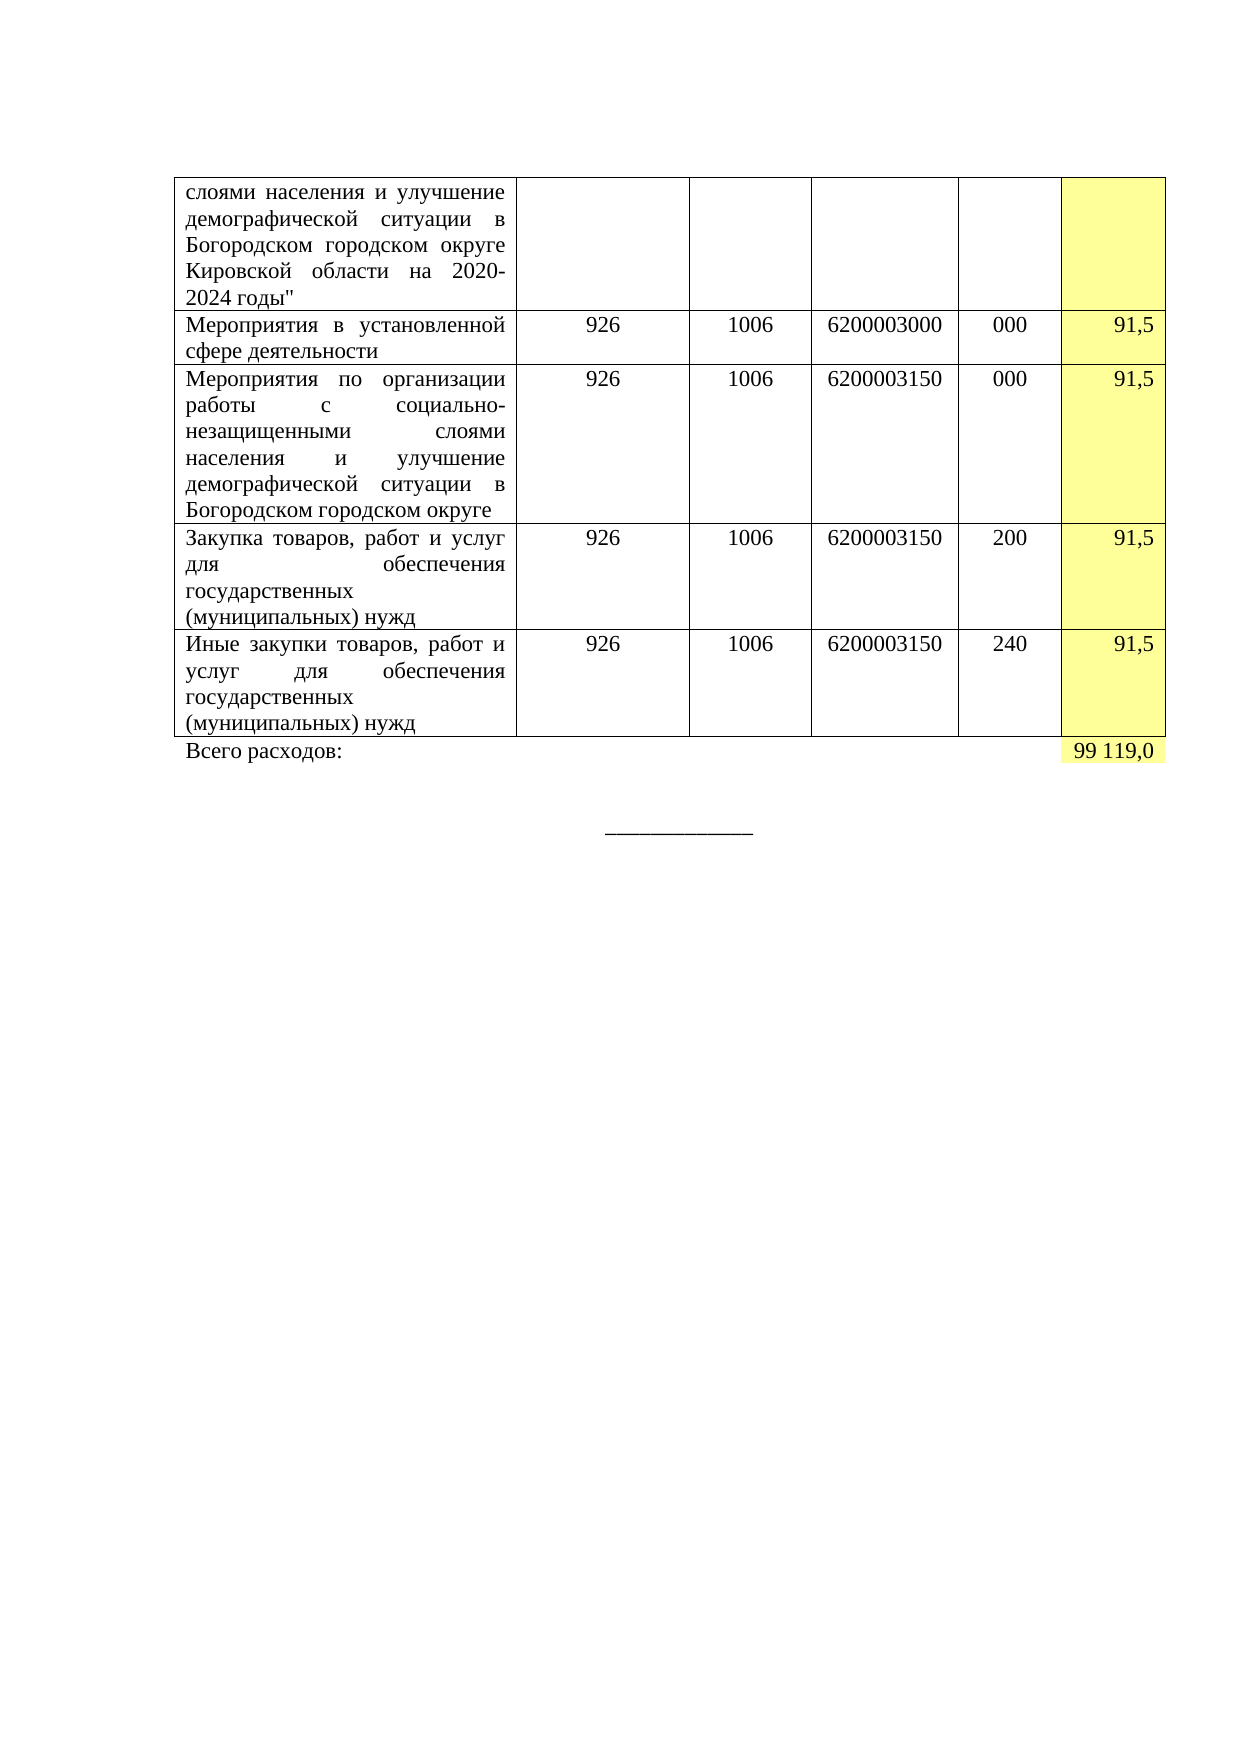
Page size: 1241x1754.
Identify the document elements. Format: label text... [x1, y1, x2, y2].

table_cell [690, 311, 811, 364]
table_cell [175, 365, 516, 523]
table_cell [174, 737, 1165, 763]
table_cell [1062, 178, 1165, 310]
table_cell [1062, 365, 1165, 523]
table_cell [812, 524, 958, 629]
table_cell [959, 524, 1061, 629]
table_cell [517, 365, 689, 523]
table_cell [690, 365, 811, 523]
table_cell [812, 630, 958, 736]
text _____________ [177, 810, 1181, 838]
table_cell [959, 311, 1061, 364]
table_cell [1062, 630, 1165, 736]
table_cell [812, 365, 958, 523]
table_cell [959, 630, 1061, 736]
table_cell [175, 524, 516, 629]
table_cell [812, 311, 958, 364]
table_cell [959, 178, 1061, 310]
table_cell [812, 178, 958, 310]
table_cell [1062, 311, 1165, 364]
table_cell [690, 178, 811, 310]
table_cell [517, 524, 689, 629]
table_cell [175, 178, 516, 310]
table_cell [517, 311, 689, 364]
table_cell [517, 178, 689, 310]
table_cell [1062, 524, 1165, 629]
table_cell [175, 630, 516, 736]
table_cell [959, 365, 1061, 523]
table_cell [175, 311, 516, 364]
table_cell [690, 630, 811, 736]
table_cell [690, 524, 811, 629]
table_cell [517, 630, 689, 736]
